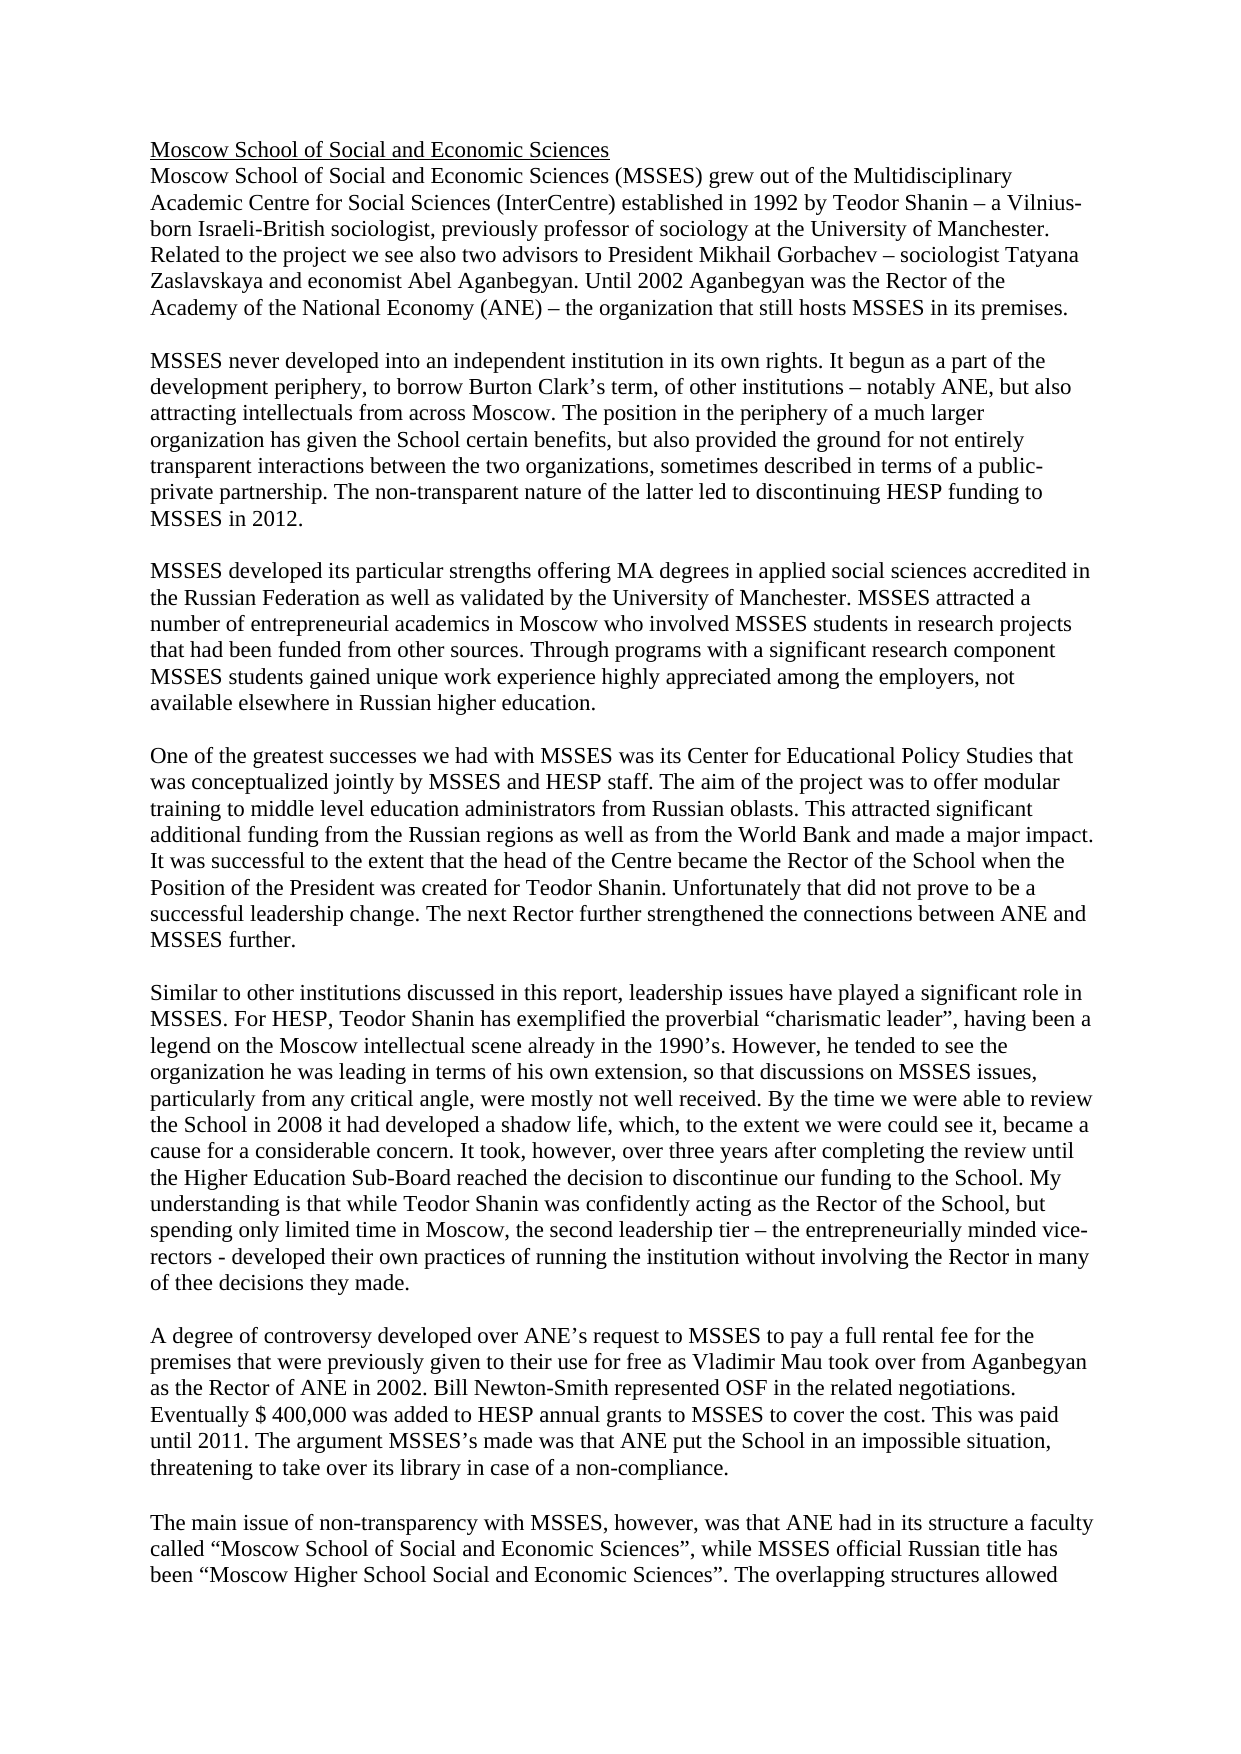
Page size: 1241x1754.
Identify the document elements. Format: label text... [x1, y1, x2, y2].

text Moscow School of Social and Economic Sciences (MSSES) grew out of the Multidisciplinary Academic Centre for Social Sciences (InterCentre) established in 1992 by Teodor Shanin – a Vilnius-born Israeli-British sociologist, previously professor of sociology at the University of Manchester. Related to the project we see also two advisors to President Mikhail Gorbachev – sociologist Tatyana Zaslavskaya and economist Abel Aganbegyan. Until 2002 Aganbegyan was the Rector of the Academy of the National Economy (ANE) – the organization that still hosts MSSES in its premises. [150, 162, 1098, 320]
text Similar to other institutions discussed in this report, leadership issues have played a significant role in MSSES. For HESP, Teodor Shanin has exemplified the proverbial “charismatic leader”, having been a legend on the Moscow intellectual scene already in the 1990’s. However, he tended to see the organization he was leading in terms of his own extension, so that discussions on MSSES issues, particularly from any critical angle, were mostly not well received. By the time we were able to review the School in 2008 it had developed a shadow life, which, to the extent we were could see it, became a cause for a considerable concern. It took, however, over three years after completing the review until the Higher Education Sub-Board reached the decision to discontinue our funding to the School. My understanding is that while Teodor Shanin was confidently acting as the Rector of the School, but spending only limited time in Moscow, the second leadership tier – the entrepreneurially minded vice-rectors - developed their own practices of running the institution without involving the Rector in many of thee decisions they made. [150, 979, 1098, 1295]
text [150, 1509, 1098, 1588]
text A degree of controversy developed over ANE’s request to MSSES to pay a full rental fee for the premises that were previously given to their use for free as Vladimir Mau took over from Aganbegyan as the Rector of ANE in 2002. Bill Newton-Smith represented OSF in the related negotiations. Eventually $ 400,000 was added to HESP annual grants to MSSES to cover the cost. This was paid until 2011. The argument MSSES’s made was that ANE put the School in an impossible situation, threatening to take over its library in case of a non-compliance. [150, 1322, 1098, 1480]
text MSSES never developed into an independent institution in its own rights. It begun as a part of the development periphery, to borrow Burton Clark’s term, of other institutions – notably ANE, but also attracting intellectuals from across Moscow. The position in the periphery of a much larger organization has given the School certain benefits, but also provided the ground for not entirely transparent interactions between the two organizations, sometimes described in terms of a public-private partnership. The non-transparent nature of the latter led to discontinuing HESP funding to MSSES in 2012. [150, 347, 1098, 531]
text One of the greatest successes we had with MSSES was its Center for Educational Policy Studies that was conceptualized jointly by MSSES and HESP staff. The aim of the project was to offer modular training to middle level education administrators from Russian oblasts. This attracted significant additional funding from the Russian regions as well as from the World Bank and made a major impact. It was successful to the extent that the head of the Centre became the Rector of the School when the Position of the President was created for Teodor Shanin. Unfortunately that did not prove to be a successful leadership change. The next Rector further strengthened the connections between ANE and MSSES further. [150, 742, 1098, 953]
text Moscow School of Social and Economic Sciences [150, 136, 1098, 162]
text MSSES developed its particular strengths offering MA degrees in applied social sciences accredited in the Russian Federation as well as validated by the University of Manchester. MSSES attracted a number of entrepreneurial academics in Moscow who involved MSSES students in research projects that had been funded from other sources. Through programs with a significant research component MSSES students gained unique work experience highly appreciated among the employers, not available elsewhere in Russian higher education. [150, 557, 1098, 716]
